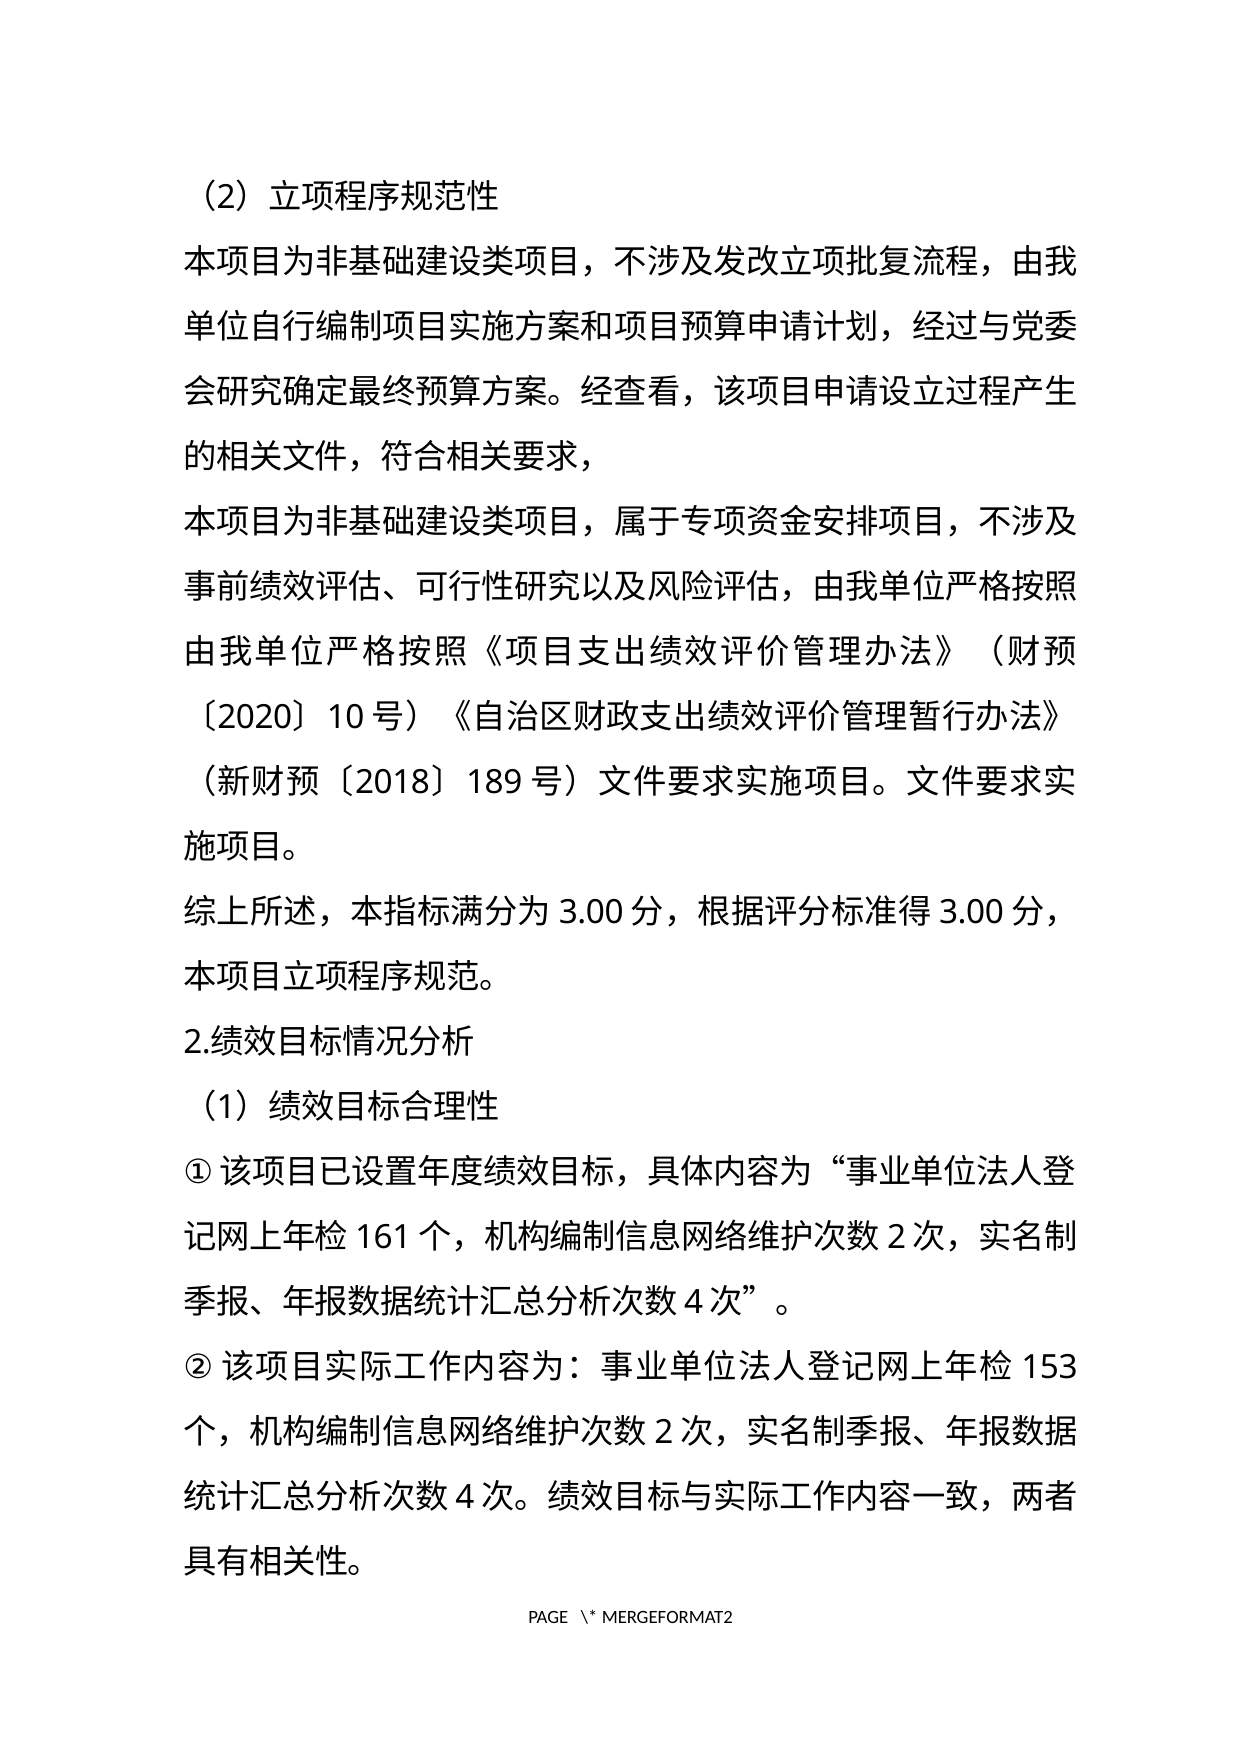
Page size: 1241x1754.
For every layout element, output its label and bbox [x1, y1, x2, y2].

text [183, 162, 1078, 1592]
